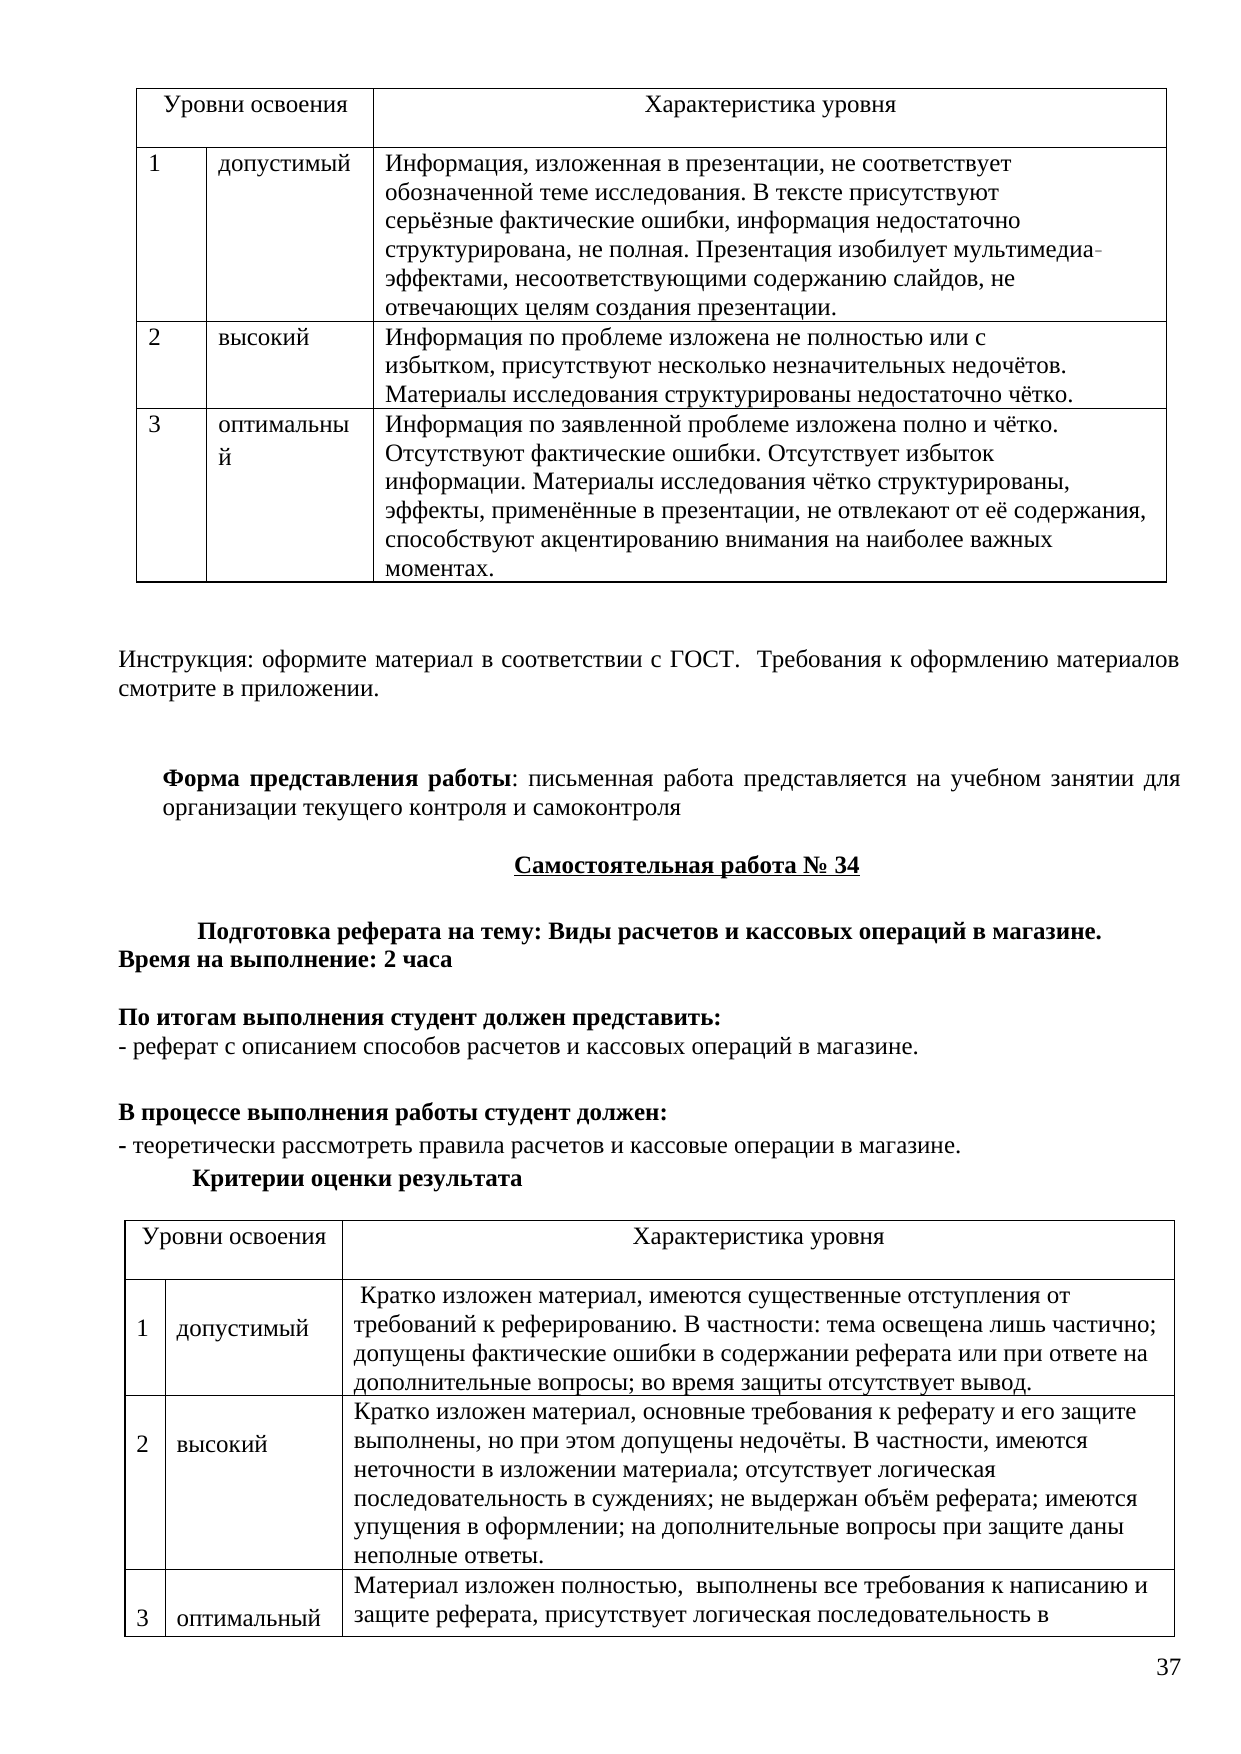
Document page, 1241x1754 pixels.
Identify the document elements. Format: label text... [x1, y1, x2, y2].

text Инструкция: оформите материал в соответствии с ГОСТ. Требования к оформлению материалов смотрите в приложении. [118, 644, 1181, 702]
text Подготовка реферата на тему: Виды расчетов и кассовых операций в магазине. [118, 916, 1181, 944]
list Форма представления работы: письменная работа представляется на учебном занятии для организации текущего контроля и самоконтроля [162, 763, 1181, 821]
table_cell 3 [137, 409, 206, 581]
table_cell высокий [166, 1396, 342, 1569]
table_cell 1 [137, 148, 206, 321]
table_header Характеристика уровня [374, 89, 1166, 147]
text В процессе выполнения работы студент должен: [118, 1097, 1181, 1126]
text Самостоятельная работа № 34 [118, 850, 1181, 878]
table_header Уровни освоения [137, 89, 373, 147]
text По итогам выполнения студент должен представить: [118, 1002, 1181, 1031]
table_cell высокий [207, 322, 373, 408]
table_cell допустимый [166, 1280, 342, 1395]
text - реферат с описанием способов расчетов и кассовых операций в магазине. [118, 1031, 1181, 1059]
table_cell Кратко изложен материал, имеются существенные отступления от требований к реферированию. В частности: тема освещена лишь частично; допущены фактические ошибки в содержании реферата или при ответе на дополнительные вопросы; во время защиты отсутствует вывод. [343, 1280, 1174, 1395]
table_cell Кратко изложен материал, основные требования к реферату и его защите выполнены, но при этом допущены недочёты. В частности, имеются неточности в изложении материала; отсутствует логическая последовательность в суждениях; не выдержан объём реферата; имеются упущения в оформлении; на дополнительные вопросы при защите даны неполные ответы. [343, 1396, 1174, 1569]
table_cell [343, 1570, 1174, 1636]
table_header Характеристика уровня [343, 1221, 1174, 1279]
text Критерии оценки результата [118, 1163, 1181, 1192]
table_cell оптимальный [207, 409, 373, 581]
table_cell Информация, изложенная в презентации, не соответствует обозначенной теме исследования. В тексте присутствуют серьёзные фактические ошибки, информация недостаточно структурирована, не полная. Презентация изобилует мультимедиа-эффектами, несоответствующими содержанию слайдов, не отвечающих целям создания презентации. [374, 148, 1166, 321]
table_cell 3 [126, 1570, 165, 1636]
table_header Уровни освоения [126, 1221, 342, 1279]
table_cell 2 [126, 1396, 165, 1569]
text Время на выполнение: 2 часа [118, 944, 1181, 973]
table_cell 1 [126, 1280, 165, 1395]
table_cell допустимый [207, 148, 373, 321]
table_cell оптимальный [166, 1570, 342, 1636]
table_cell Информация по проблеме изложена не полностью или с избытком, присутствуют несколько незначительных недочётов. Материалы исследования структурированы недостаточно чётко. [374, 322, 1166, 408]
table_cell 2 [137, 322, 206, 408]
table_cell Информация по заявленной проблеме изложена полно и чётко. Отсутствуют фактические ошибки. Отсутствует избыток информации. Материалы исследования чётко структурированы, эффекты, применённые в презентации, не отвлекают от её содержания, способствуют акцентированию внимания на наиболее важных моментах. [374, 409, 1166, 581]
text - теоретически рассмотреть правила расчетов и кассовые операции в магазине. [118, 1130, 1181, 1158]
